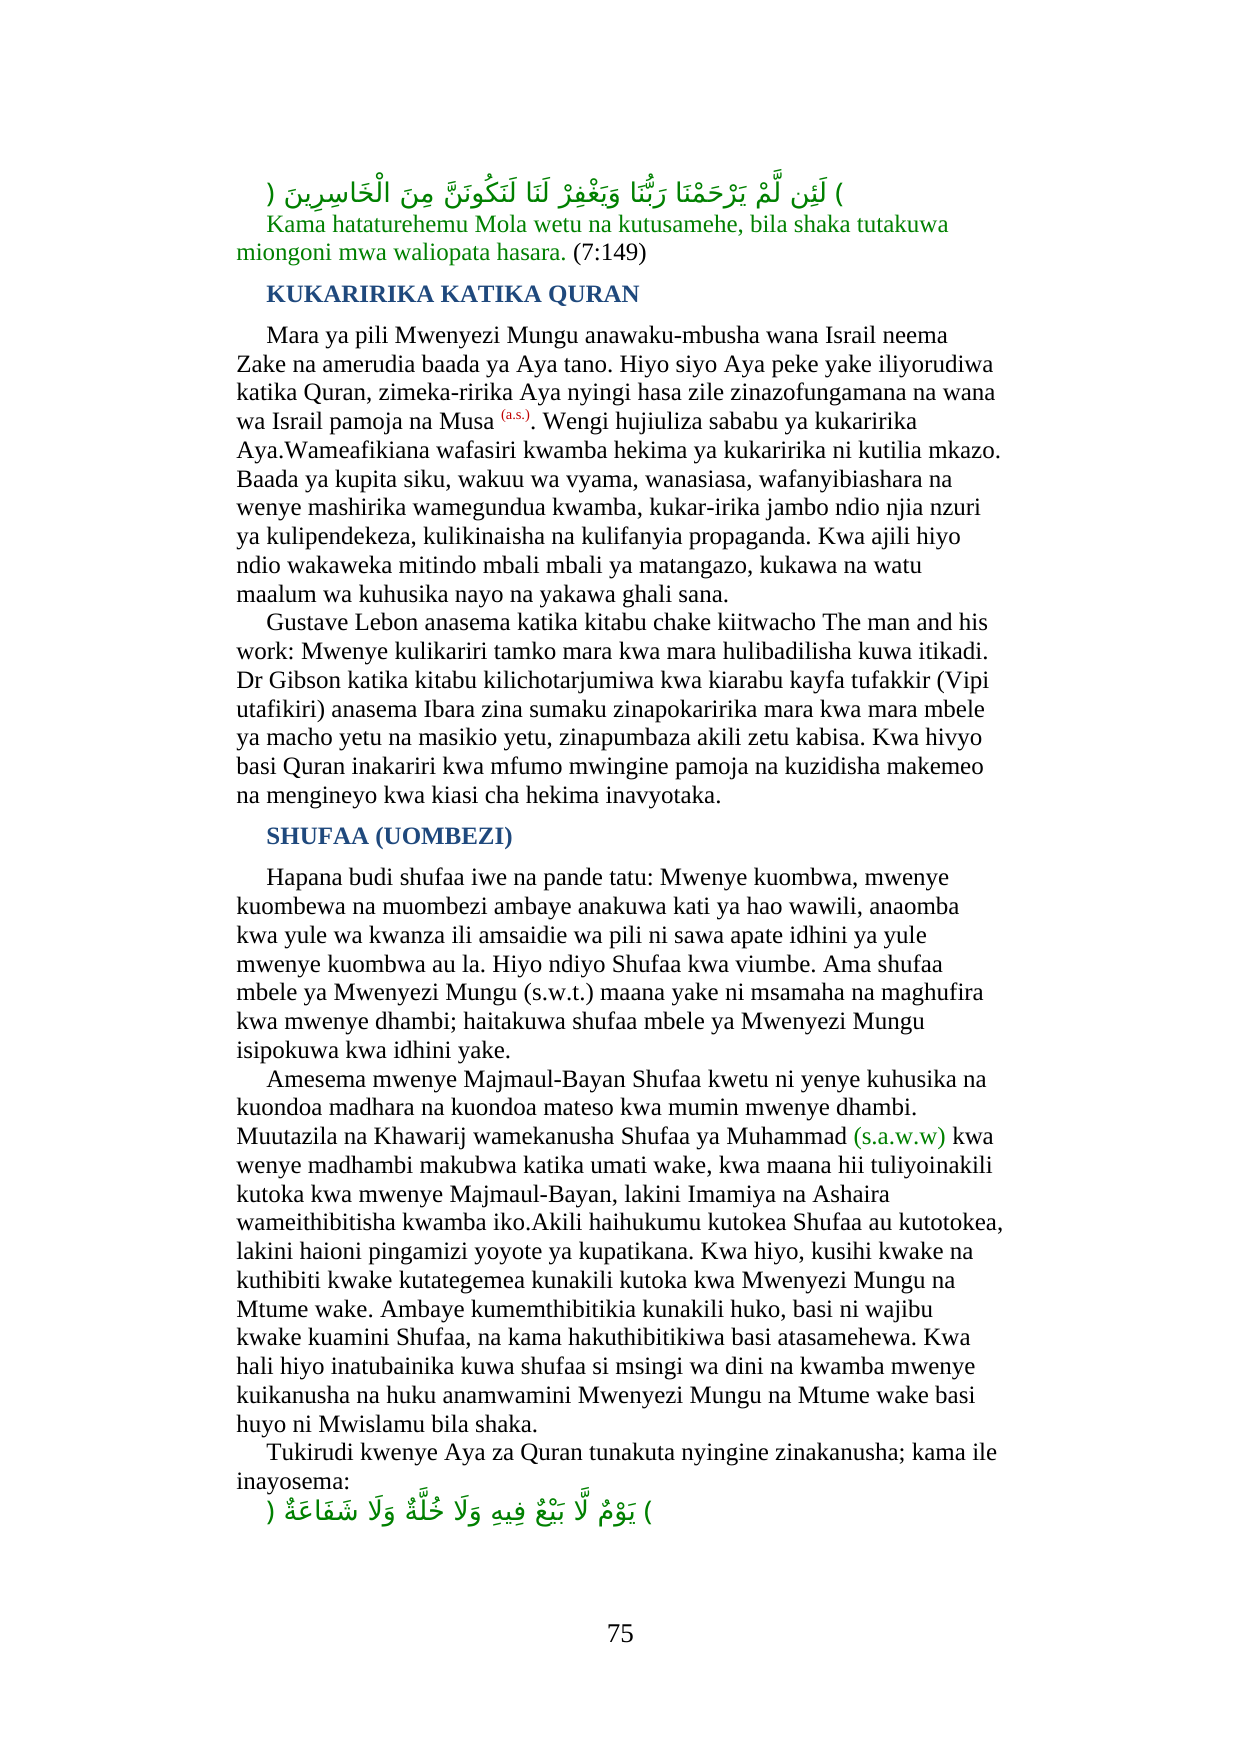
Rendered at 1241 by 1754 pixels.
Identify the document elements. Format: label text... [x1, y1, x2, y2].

text Mara ya pili Mwenyezi Mungu anawaku-mbusha wana Israil neema Zake na amerudia baada ya Aya tano. Hiyo siyo Aya peke yake iliyorudiwa katika Quran, zimeka-ririka Aya nyingi hasa zile zinazofungamana na wana wa Israil pamoja na Musa (a.s.). Wengi hujiuliza sababu ya kukaririka Aya.Wameafikiana wafasiri kwamba hekima ya kukaririka ni kutilia mkazo. Baada ya kupita siku, wakuu wa vyama, wanasiasa, wafanyibiashara na wenye mashirika wamegundua kwamba, kukar-irika jambo ndio njia nzuri ya kulipendekeza, kulikinaisha na kulifanyia propaganda. Kwa ajili hiyo ndio wakaweka mitindo mbali mbali ya matangazo, kukawa na watu maalum wa kuhusika nayo na yakawa ghali sana. [236, 320, 1004, 607]
text Hapana budi shufaa iwe na pande tatu: Mwenye kuombwa, mwenye kuombewa na muombezi ambaye anakuwa kati ya hao wawili, anaomba kwa yule wa kwanza ili amsaidie wa pili ni sawa apate idhini ya yule mwenye kuombwa au la. Hiyo ndiyo Shufaa kwa viumbe. Ama shufaa mbele ya Mwenyezi Mungu (s.w.t.) maana yake ni msamaha na maghufira kwa mwenye dhambi; haitakuwa shufaa mbele ya Mwenyezi Mungu isipokuwa kwa idhini yake. [236, 862, 1004, 1064]
text ﴿ لَئِن لَّمْ يَرْحَمْنَا رَبُّنَا وَيَغْفِرْ لَنَا لَنَكُونَنَّ مِنَ الْخَاسِرِينَ ﴾ [236, 177, 1004, 209]
subtitle KUKARIRIKA KATIKA QURAN [236, 279, 1004, 307]
text Kama hataturehemu Mola wetu na kutusamehe, bila shaka tutakuwa miongoni mwa waliopata hasara. (7:149) [236, 209, 1004, 266]
subtitle SHUFAA (UOMBEZI) [236, 821, 1004, 850]
text ﴿ يَوْمٌ لَّا بَيْعٌ فِيهِ وَلَا خُلَّةٌ وَلَا شَفَاعَةٌ ﴾ [236, 1495, 1004, 1527]
text Amesema mwenye Majmaul-Bayan Shufaa kwetu ni yenye kuhusika na kuondoa madhara na kuondoa mateso kwa mumin mwenye dhambi. Muutazila na Khawarij wamekanusha Shufaa ya Muhammad (s.a.w.w) kwa wenye madhambi makubwa katika umati wake, kwa maana hii tuliyoinakili kutoka kwa mwenye Majmaul-Bayan, lakini Imamiya na Ashaira wameithibitisha kwamba iko.Akili haihukumu kutokea Shufaa au kutotokea, lakini haioni pingamizi yoyote ya kupatikana. Kwa hiyo, kusihi kwake na kuthibiti kwake kutategemea kunakili kutoka kwa Mwenyezi Mungu na Mtume wake. Ambaye kumemthibitikia kunakili huko, basi ni wajibu kwake kuamini Shufaa, na kama hakuthibitikiwa basi atasamehewa. Kwa hali hiyo inatubainika kuwa shufaa si msingi wa dini na kwamba mwenye kuikanusha na huku anamwamini Mwenyezi Mungu na Mtume wake basi huyo ni Mwislamu bila shaka. [236, 1064, 1004, 1437]
text Tukirudi kwenye Aya za Quran tunakuta nyingine zinakanusha; kama ile inayosema: [236, 1437, 1004, 1495]
text Gustave Lebon anasema katika kitabu chake kiitwacho The man and his work: Mwenye kulikariri tamko mara kwa mara hulibadilisha kuwa itikadi. Dr Gibson katika kitabu kilichotarjumiwa kwa kiarabu kayfa tufakkir (Vipi utafikiri) anasema Ibara zina sumaku zinapokaririka mara kwa mara mbele ya macho yetu na masikio yetu, zinapumbaza akili zetu kabisa. Kwa hivyo basi Quran inakariri kwa mfumo mwingine pamoja na kuzidisha makemeo na mengineyo kwa kiasi cha hekima inavyotaka. [236, 607, 1004, 809]
